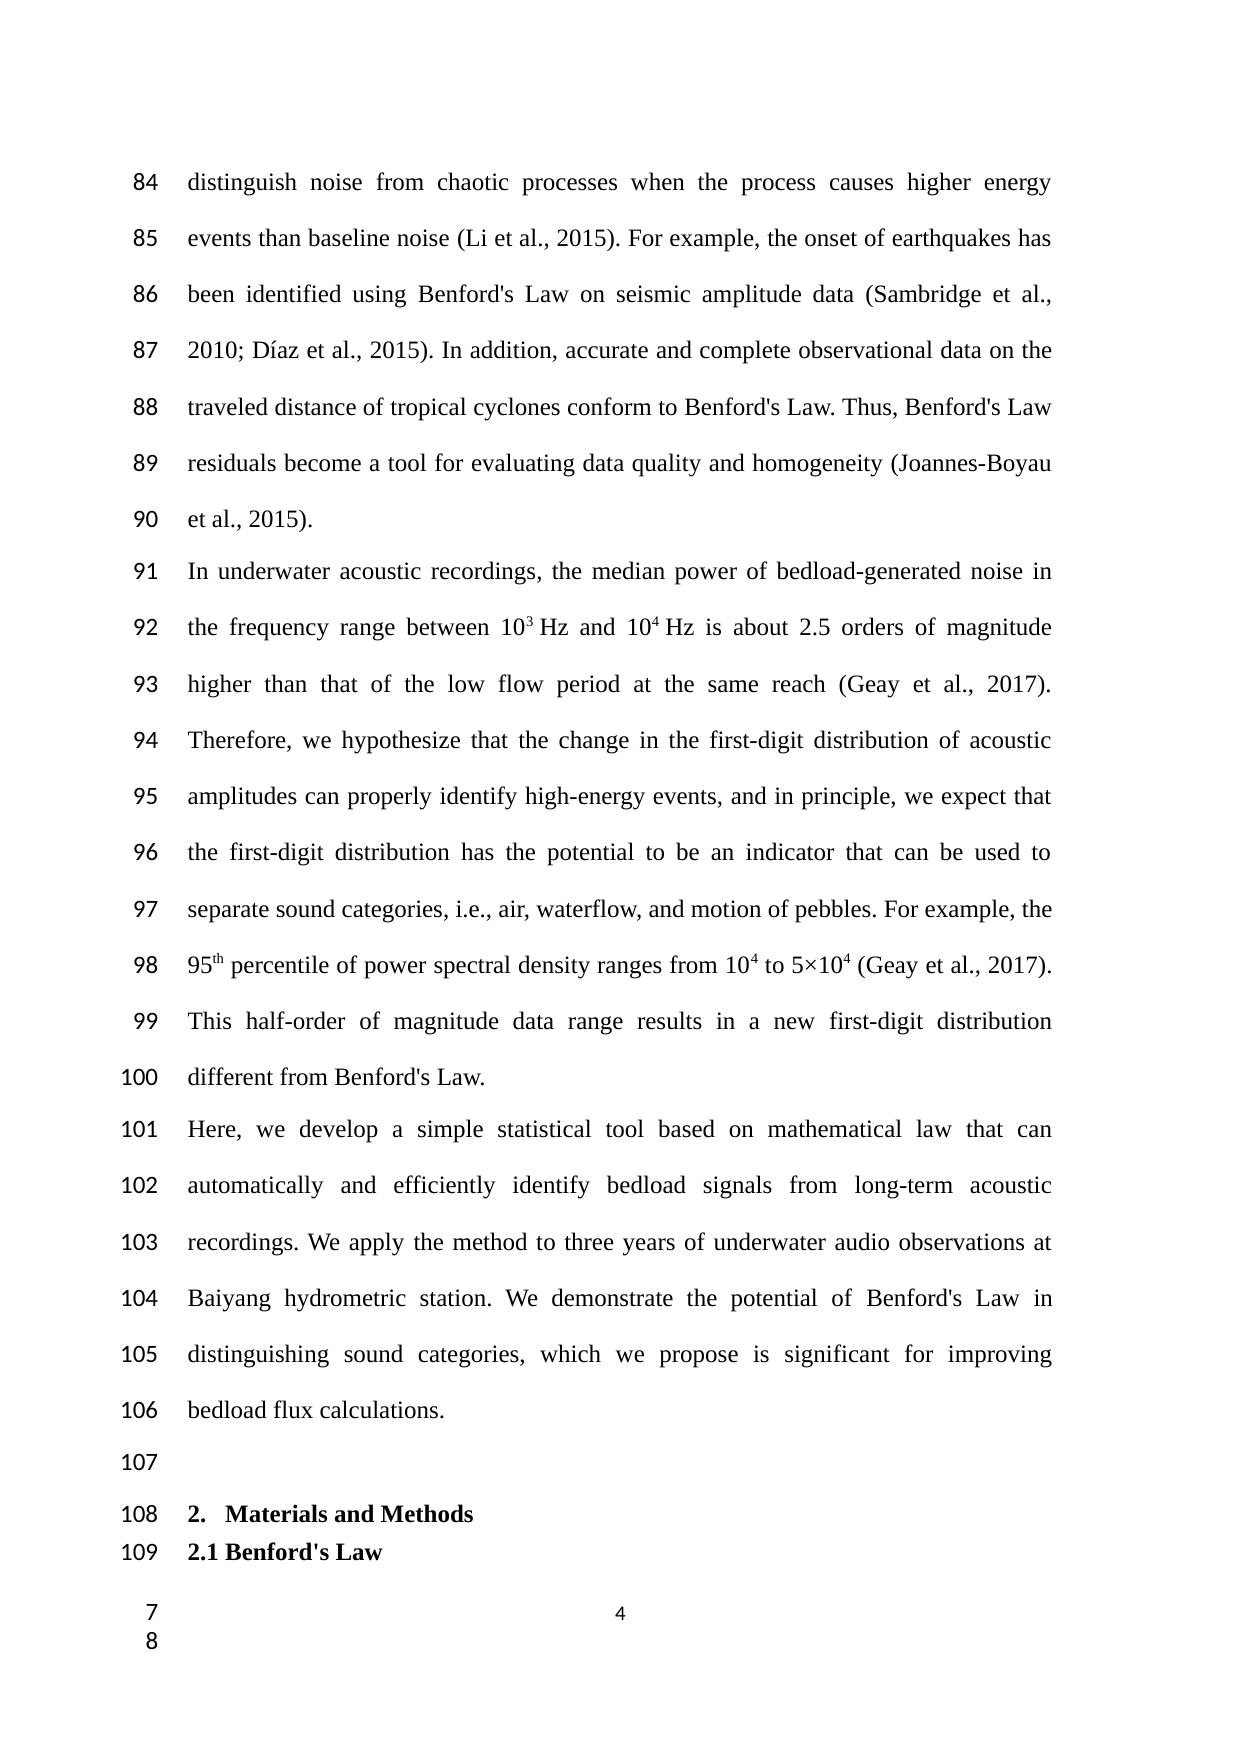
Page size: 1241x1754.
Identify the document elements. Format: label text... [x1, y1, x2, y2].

list Benford's Law [187, 1532, 1053, 1570]
text In underwater acoustic recordings, the median power of bedload-generated noise in the frequency range between 103 Hz and 104 Hz is about 2.5 orders of magnitude higher than that of the low flow period at the same reach (Geay et al., 2017). Therefore, we hypothesize that the change in the first-digit distribution of acoustic amplitudes can properly identify high-energy events, and in principle, we expect that the first-digit distribution has the potential to be an indicator that can be used to separate sound categories, i.e., air, waterflow, and motion of pebbles. For example, the 95th percentile of power spectral density ranges from 104 to 5×104 (Geay et al., 2017). This half-order of magnitude data range results in a new first-digit distribution different from Benford's Law. [187, 552, 1053, 1096]
list Materials and Methods [187, 1495, 1053, 1532]
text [187, 162, 1053, 537]
text Here, we develop a simple statistical tool based on mathematical law that can automatically and efficiently identify bedload signals from long-term acoustic recordings. We apply the method to three years of underwater audio observations at Baiyang hydrometric station. We demonstrate the potential of Benford's Law in distinguishing sound categories, which we propose is significant for improving bedload flux calculations. [187, 1110, 1053, 1429]
